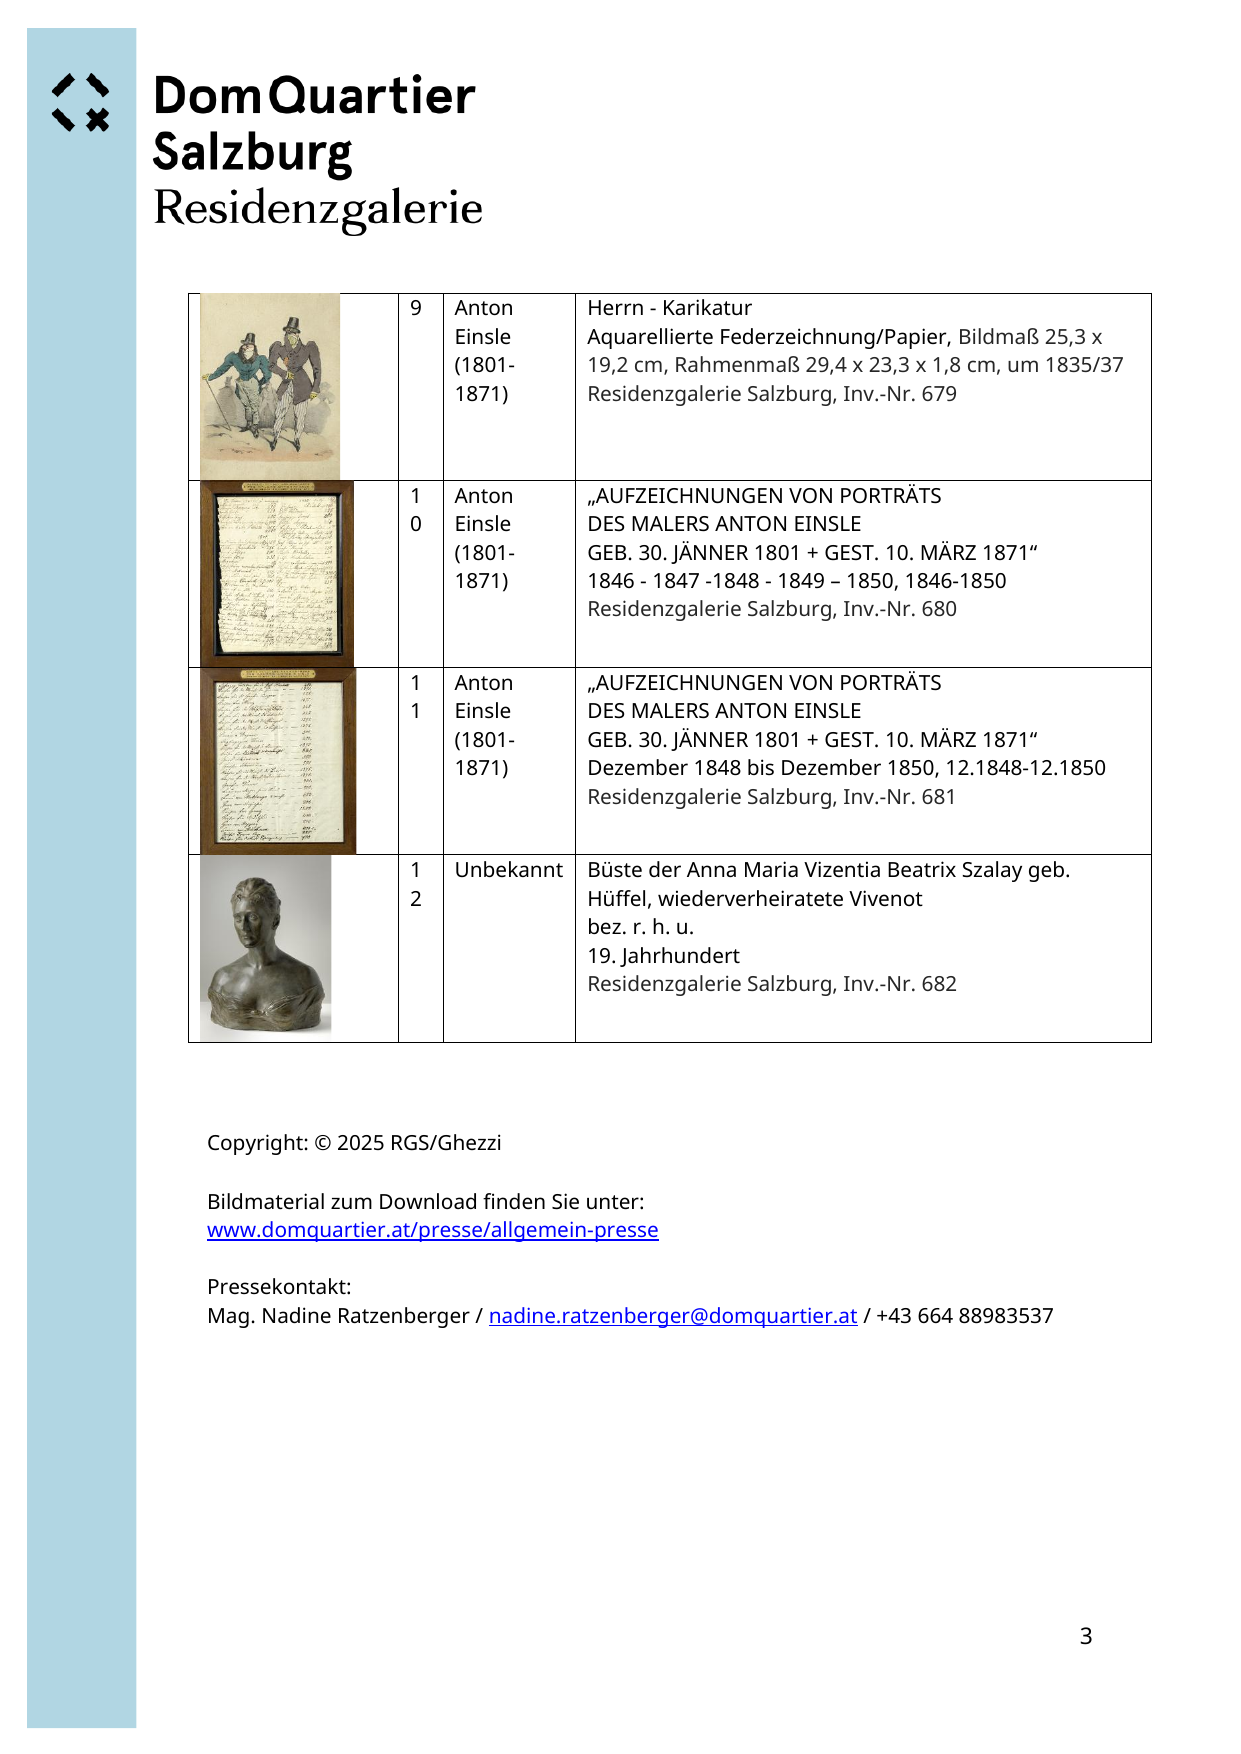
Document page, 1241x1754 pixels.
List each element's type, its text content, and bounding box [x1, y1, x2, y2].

table_cell Anton Einsle (1801-1871) [444, 481, 575, 667]
table_cell [357, 668, 398, 854]
table_cell [354, 481, 398, 667]
table_cell [189, 855, 200, 1042]
table_cell Anton Einsle (1801-1871) [444, 668, 575, 854]
table_cell 9 [399, 294, 443, 480]
picture [200, 293, 354, 667]
table_cell Herrn - Karikatur Aquarellierte Federzeichnung/Papier, Bildmaß 25,3 x 19,2 cm, Rahmenmaß 29,4 x 23,3 x 1,8 cm, um 1835/37 Residenzgalerie Salzburg, Inv.-Nr. 679 [576, 294, 1151, 480]
table_cell [341, 294, 398, 480]
table_cell „AUFZEICHNUNGEN VON PORTRÄTS DES MALERS ANTON EINSLE GEB. 30. JÄNNER 1801 + GEST. 10. MÄRZ 1871“ 1846 - 1847 -1848 - 1849 – 1850, 1846-1850 Residenzgalerie Salzburg, Inv.-Nr. 680 [576, 481, 1151, 667]
table_cell Anton Einsle (1801-1871) [444, 294, 575, 480]
picture [200, 668, 357, 1042]
table_cell [189, 481, 200, 667]
table_cell [332, 855, 398, 1042]
table_cell [189, 294, 200, 480]
table_cell [189, 668, 200, 854]
picture [51, 73, 482, 236]
table_cell 11 [399, 668, 443, 854]
text Mag. Nadine Ratzenberger / nadine.ratzenberger@domquartier.at / +43 664 88983537 [207, 1301, 1092, 1329]
table_cell 10 [399, 481, 443, 667]
text Bildmaterial zum Download finden Sie unter: www.domquartier.at/presse/allgemein-presse [207, 1187, 1092, 1244]
table_cell Büste der Anna Maria Vizentia Beatrix Szalay geb. Hüffel, wiederverheiratete Vivenot bez. r. h. u. 19. Jahrhundert Residenzgalerie Salzburg, Inv.-Nr. 682 [576, 855, 1151, 1042]
text Copyright: © 2025 RGS/Ghezzi [207, 1128, 1092, 1156]
table_cell „AUFZEICHNUNGEN VON PORTRÄTS DES MALERS ANTON EINSLE GEB. 30. JÄNNER 1801 + GEST. 10. MÄRZ 1871“ Dezember 1848 bis Dezember 1850, 12.1848-12.1850 Residenzgalerie Salzburg, Inv.-Nr. 681 [576, 668, 1151, 854]
table_cell Unbekannt [444, 855, 575, 1042]
text Pressekontakt: [207, 1272, 1092, 1301]
table_cell 12 [399, 855, 443, 1042]
